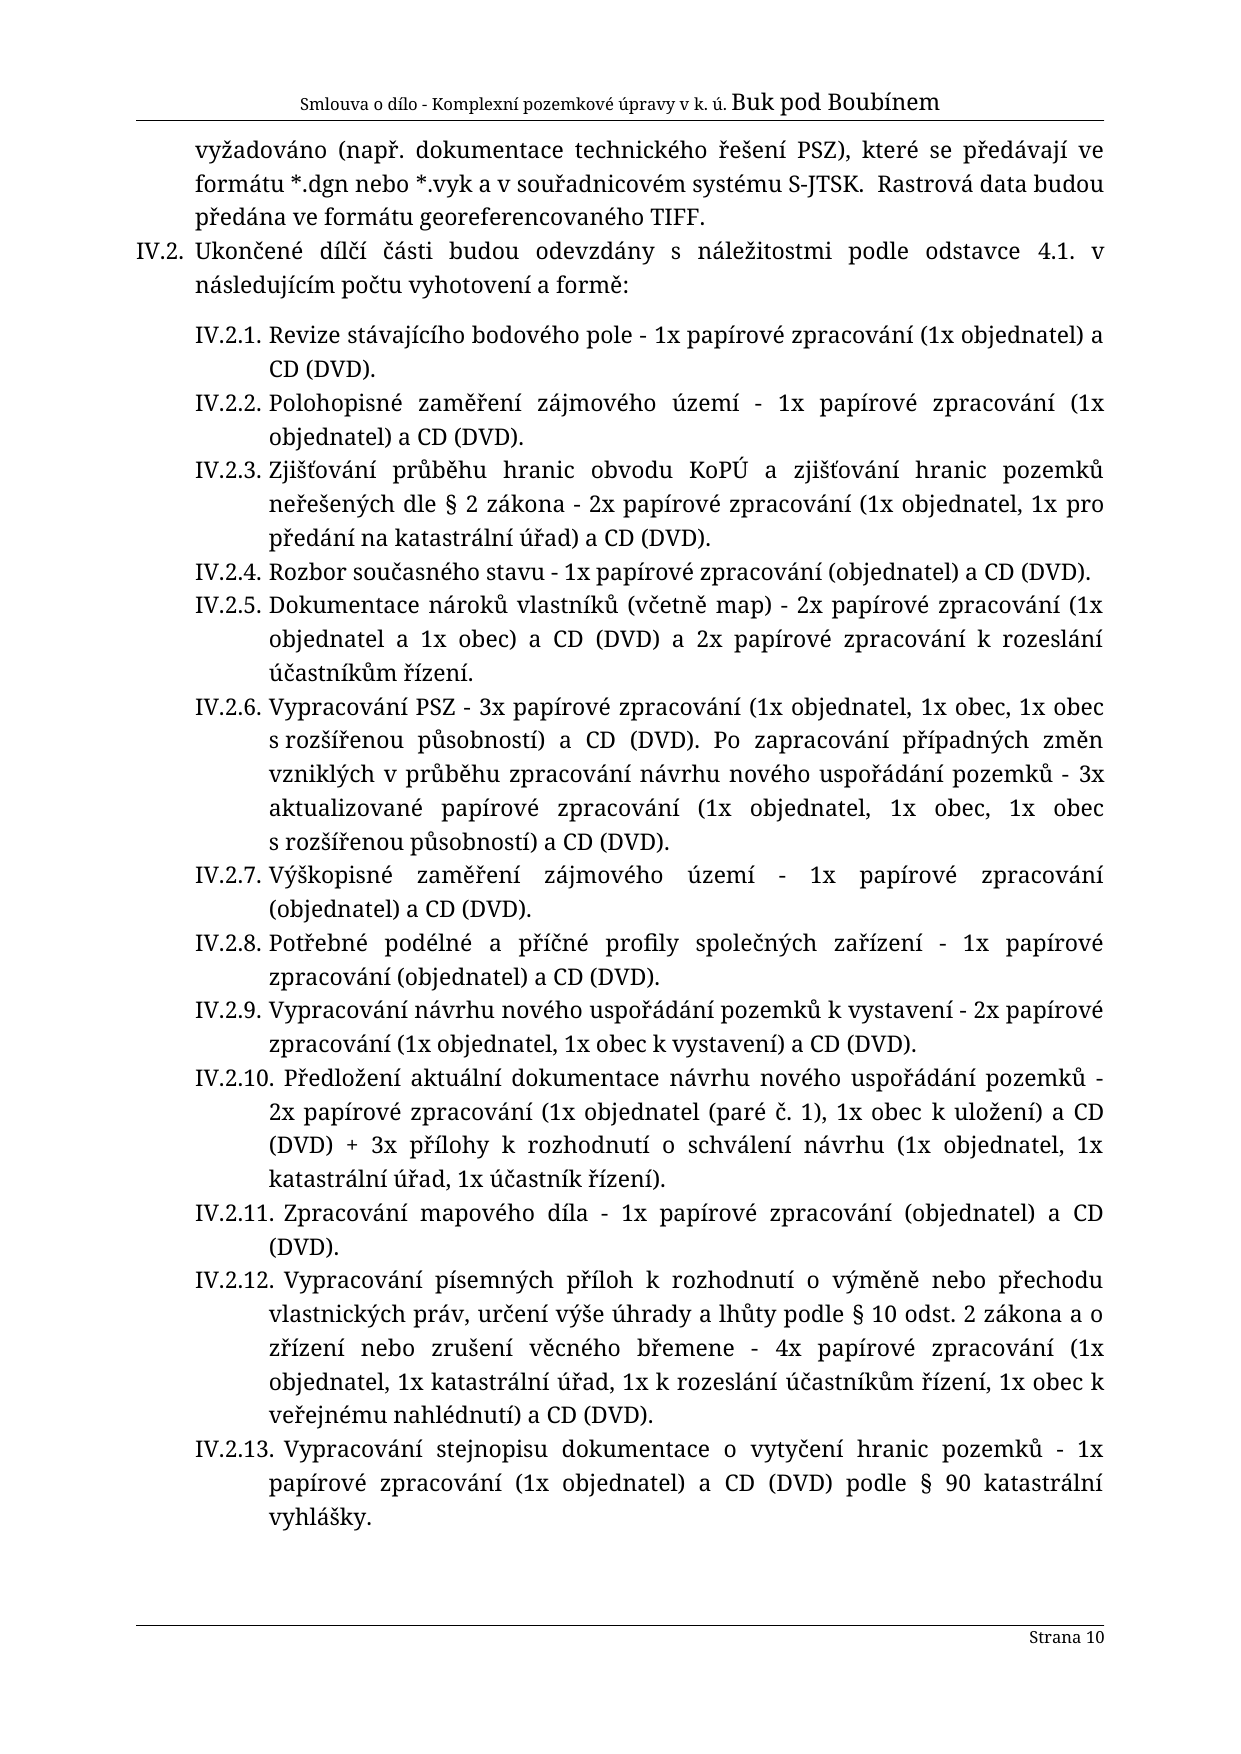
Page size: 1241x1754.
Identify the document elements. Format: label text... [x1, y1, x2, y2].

list Ukončené dílčí části budou odevzdány s náležitostmi podle odstavce 4.1. v následujícím počtu vyhotovení a formě: [136, 235, 1104, 300]
text Potřebné podélné a příčné profily společných zařízení - 1x papírové zpracování (objednatel) a CD (DVD). [195, 927, 1104, 992]
text Revize stávajícího bodového pole - 1x papírové zpracování (1x objednatel) a CD (DVD). [195, 319, 1104, 384]
text Rozbor současného stavu - 1x papírové zpracování (objednatel) a CD (DVD). [195, 555, 1104, 587]
text Vypracování návrhu nového uspořádání pozemků k vystavení - 2x papírové zpracování (1x objednatel, 1x obec k vystavení) a CD (DVD). [195, 994, 1104, 1059]
text Předložení aktuální dokumentace návrhu nového uspořádání pozemků - 2x papírové zpracování (1x objednatel (paré č. 1), 1x obec k uložení) a CD (DVD) + 3x přílohy k rozhodnutí o schválení návrhu (1x objednatel, 1x katastrální úřad, 1x účastník řízení). [195, 1062, 1104, 1194]
text Výškopisné zaměření zájmového území - 1x papírové zpracování (objednatel) a CD (DVD). [195, 859, 1104, 924]
text Vypracování písemných příloh k rozhodnutí o výměně nebo přechodu vlastnických práv, určení výše úhrady a lhůty podle § 10 odst. 2 zákona a o zřízení nebo zrušení věcného břemene - 4x papírové zpracování (1x objednatel, 1x katastrální úřad, 1x k rozeslání účastníkům řízení, 1x obec k veřejnému nahlédnutí) a CD (DVD). [195, 1264, 1104, 1430]
text Polohopisné zaměření zájmového území - 1x papírové zpracování (1x objednatel) a CD (DVD). [195, 387, 1104, 452]
text Zjišťování průběhu hranic obvodu KoPÚ a zjišťování hranic pozemků neřešených dle § 2 zákona - 2x papírové zpracování (1x objednatel, 1x pro předání na katastrální úřad) a CD (DVD). [195, 454, 1104, 553]
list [136, 134, 1104, 232]
text Vypracování stejnopisu dokumentace o vytyčení hranic pozemků - 1x papírové zpracování (1x objednatel) a CD (DVD) podle § 90 katastrální vyhlášky. [195, 1433, 1104, 1532]
text Vypracování PSZ - 3x papírové zpracování (1x objednatel, 1x obec, 1x obec s rozšířenou působností) a CD (DVD). Po zapracování případných změn vzniklých v průběhu zpracování návrhu nového uspořádání pozemků - 3x aktualizované papírové zpracování (1x objednatel, 1x obec, 1x obec s rozšířenou působností) a CD (DVD). [195, 690, 1104, 857]
text Zpracování mapového díla - 1x papírové zpracování (objednatel) a CD (DVD). [195, 1197, 1104, 1262]
text Dokumentace nároků vlastníků (včetně map) - 2x papírové zpracování (1x objednatel a 1x obec) a CD (DVD) a 2x papírové zpracování k rozeslání účastníkům řízení. [195, 589, 1104, 688]
